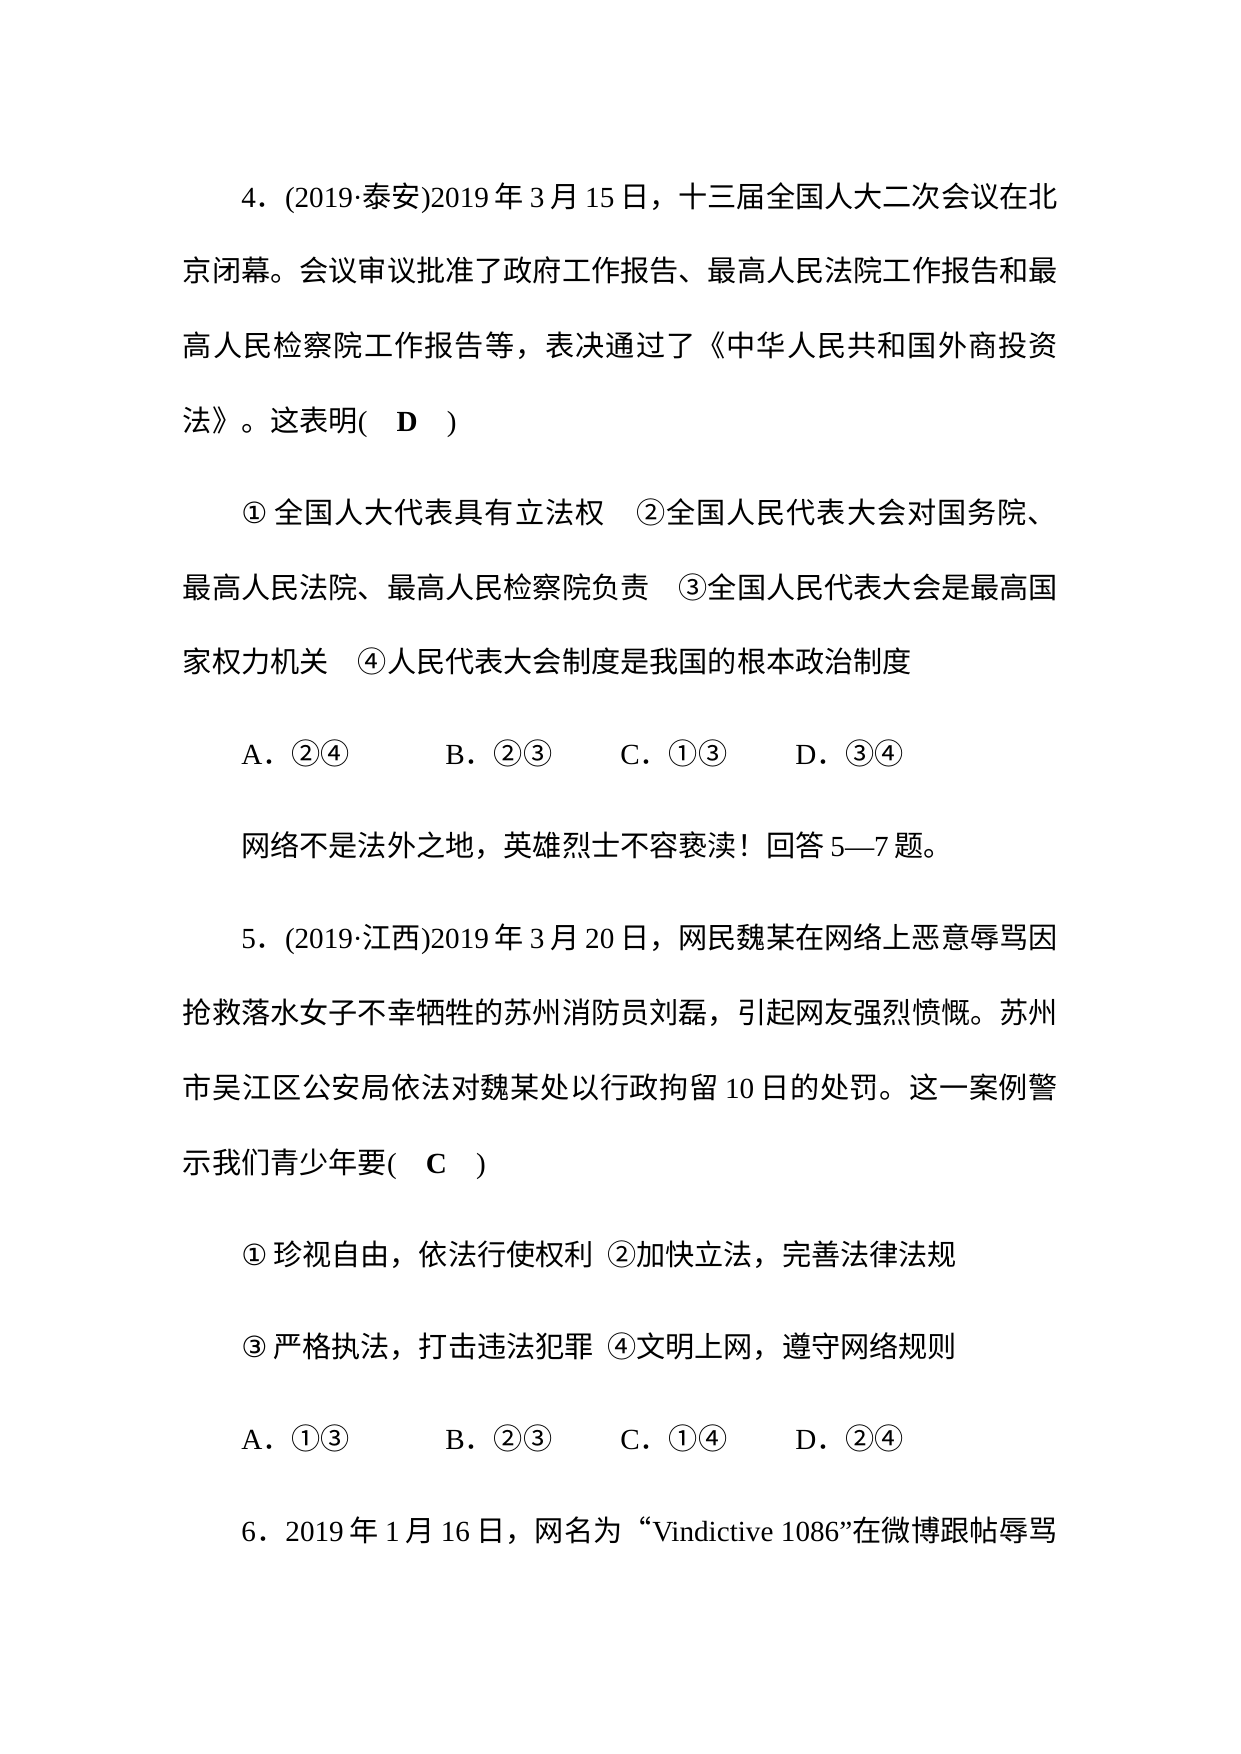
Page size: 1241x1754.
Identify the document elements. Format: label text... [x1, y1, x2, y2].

text A．②④ B．②③ C．①③ D．③④ [183, 719, 1058, 784]
text 5．(2019·江西)2019年3月20日，网民魏某在网络上恶意辱骂因抢救落水女子不幸牺牲的苏州消防员刘磊，引起网友强烈愤慨。苏州市吴江区公安局依法对魏某处以行政拘留10日的处罚。这一案例警示我们青少年要( C ) [183, 904, 1058, 1193]
text 4．(2019·泰安)2019年3月15日，十三届全国人大二次会议在北京闭幕。会议审议批准了政府工作报告、最高人民法院工作报告和最高人民检察院工作报告等，表决通过了《中华人民共和国外商投资法》。这表明( D ) [183, 162, 1058, 451]
text ①全国人大代表具有立法权 ②全国人民代表大会对国务院、最高人民法院、最高人民检察院负责 ③全国人民代表大会是最高国家权力机关 ④人民代表大会制度是我国的根本政治制度 [183, 478, 1058, 692]
text 网络不是法外之地，英雄烈士不容亵渎！回答5—7题。 [183, 812, 1058, 877]
text ③严格执法，打击违法犯罪 ④文明上网，遵守网络规则 [183, 1312, 1058, 1377]
text A．①③ B．②③ C．①④ D．②④ [183, 1404, 1058, 1469]
text ①珍视自由，依法行使权利 ②加快立法，完善法律法规 [183, 1220, 1058, 1285]
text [183, 1496, 1058, 1561]
